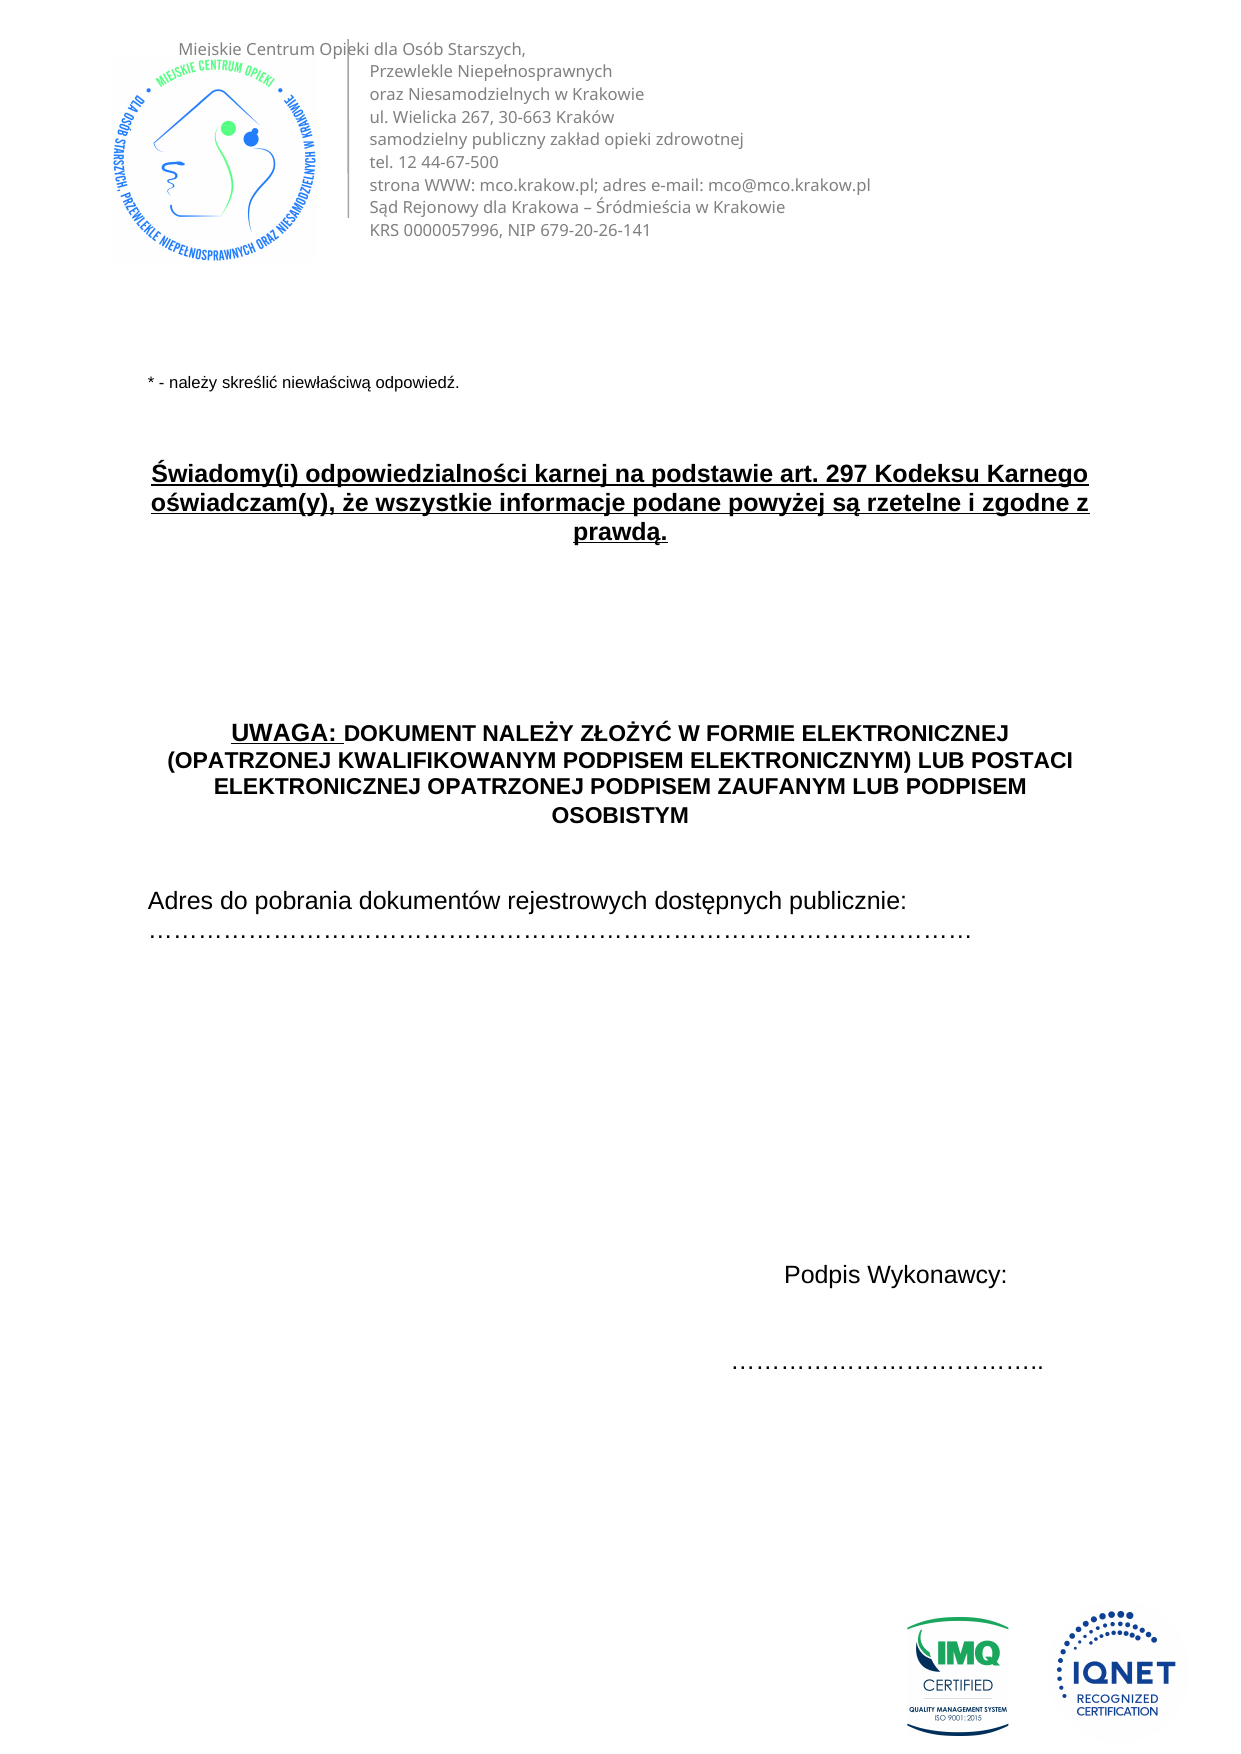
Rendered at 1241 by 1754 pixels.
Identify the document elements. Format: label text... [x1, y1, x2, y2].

text Świadomy(i) odpowiedzialności karnej na podstawie art. 297 Kodeksu Karnego oświadczam(y), że wszystkie informacje podane powyżej są rzetelne i zgodne z prawdą. [148, 459, 1092, 546]
text UWAGA: DOKUMENT NALEŻY ZŁOŻYĆ W FORMIE ELEKTRONICZNEJ (OPATRZONEJ KWALIFIKOWANYM PODPISEM ELEKTRONICZNYM) LUB POSTACI ELEKTRONICZNEJ OPATRZONEJ PODPISEM ZAUFANYM LUB PODPISEM OSOBISTYM [148, 718, 1092, 828]
text * - należy skreślić niewłaściwą odpowiedź. [148, 373, 1092, 392]
text ……………………………….. [148, 1346, 1092, 1374]
picture [1047, 1600, 1189, 1743]
text Podpis Wykonawcy: [148, 1259, 1092, 1288]
picture [907, 1617, 1009, 1736]
text Adres do pobrania dokumentów rejestrowych dostępnych publicznie:……………………………………………………………………………………… [148, 886, 1092, 943]
picture [110, 56, 317, 262]
